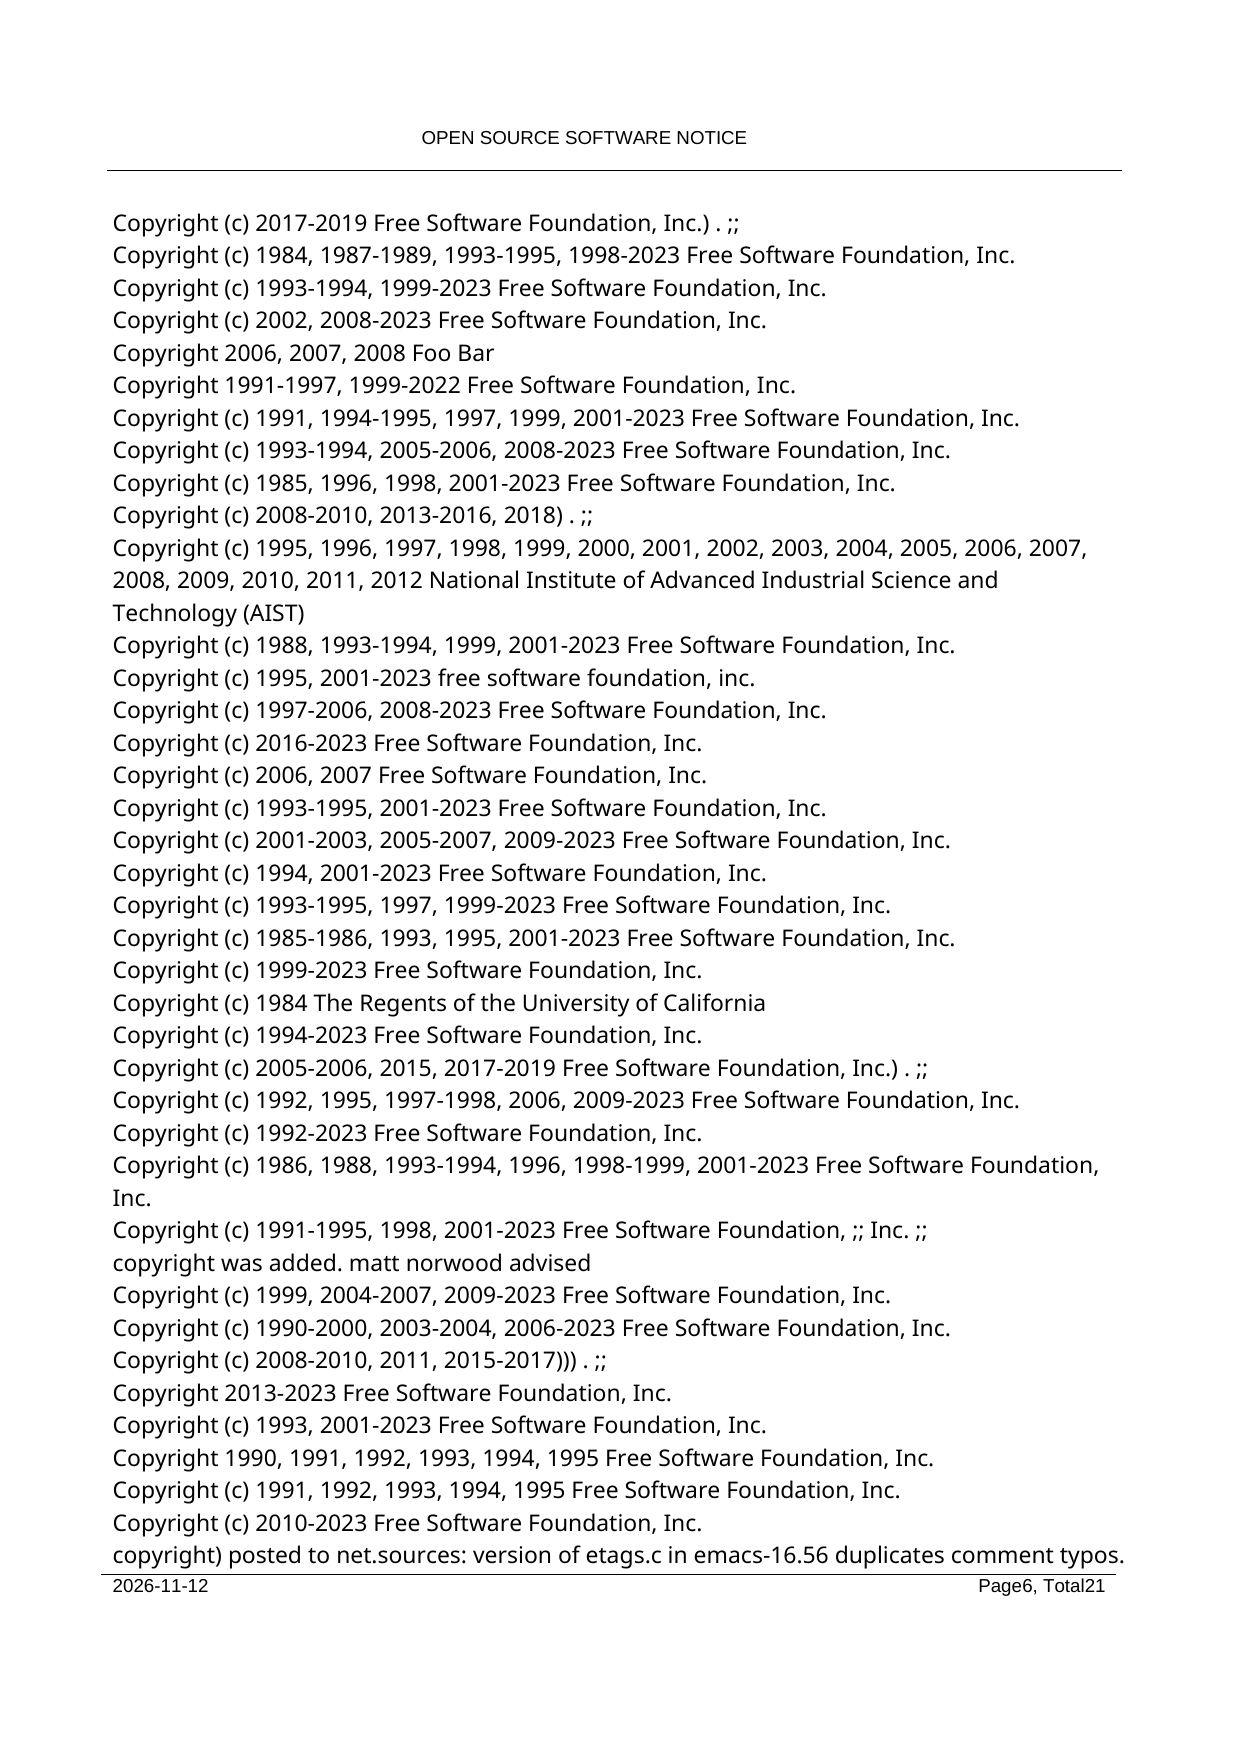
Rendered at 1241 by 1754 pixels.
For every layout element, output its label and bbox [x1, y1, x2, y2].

text [112, 206, 1128, 1571]
